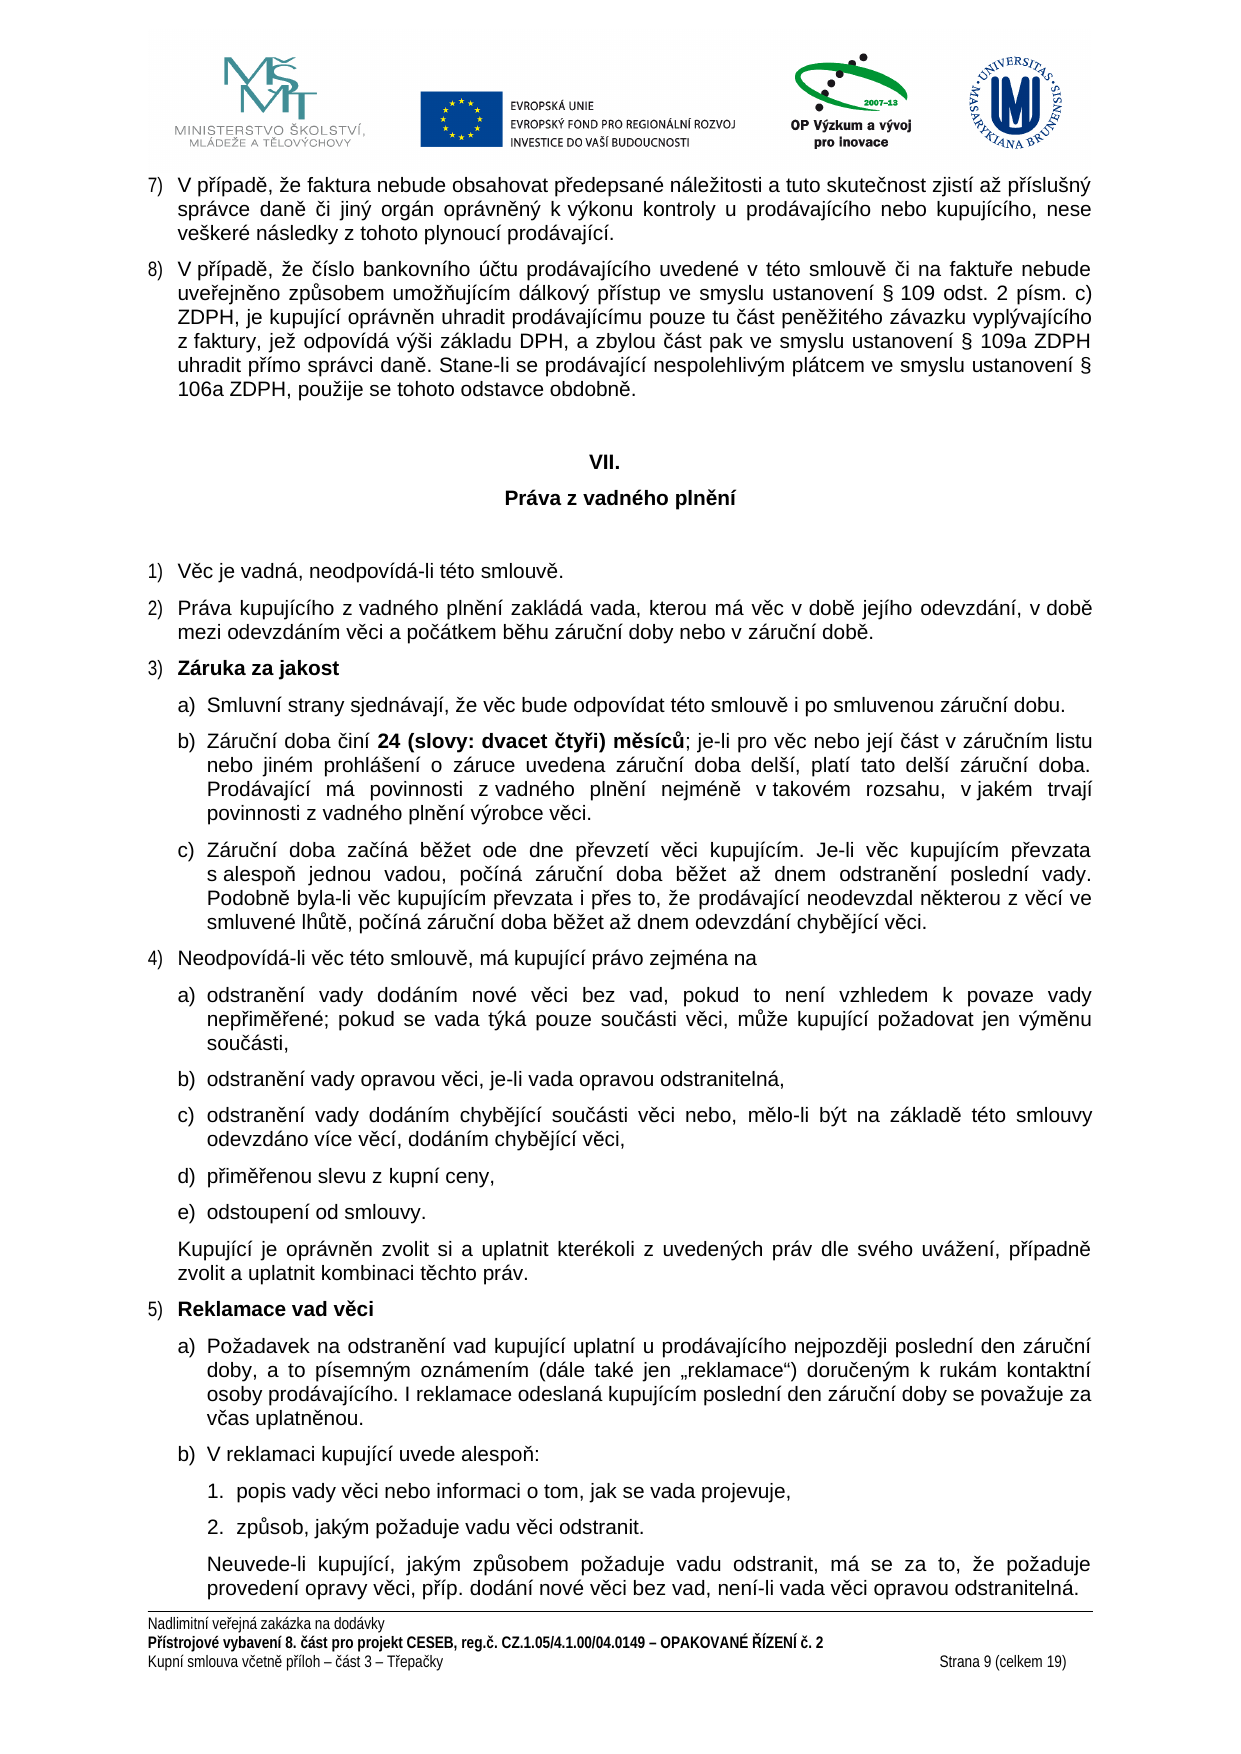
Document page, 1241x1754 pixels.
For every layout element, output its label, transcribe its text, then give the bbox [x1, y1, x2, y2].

list Neodpovídá-li věc této smlouvě, má kupující právo zejména na [148, 946, 1093, 970]
text Neuvede-li kupující, jakým způsobem požaduje vadu odstranit, má se za to, že požaduje provedení opravy věci, příp. dodání nové věci bez vad, není-li vada věci opravou odstranitelná. [207, 1551, 1093, 1599]
list odstranění vady dodáním chybějící součásti věci nebo, mělo-li být na základě této smlouvy odevzdáno více věcí, dodáním chybějící věci, [177, 1103, 1093, 1151]
text Kupující je oprávněn zvolit si a uplatnit kterékoli z uvedených práv dle svého uvážení, případně zvolit a uplatnit kombinaci těchto práv. [177, 1237, 1093, 1284]
picture [147, 29, 1092, 173]
text Práva z vadného plnění [148, 486, 1093, 510]
list Záruční doba činí 24 (slovy: dvacet čtyři) měsíců; je-li pro věc nebo její část v záručním listu nebo jiném prohlášení o záruce uvedena záruční doba delší, platí tato delší záruční doba. Prodávající má povinnosti z vadného plnění nejméně v takovém rozsahu, v jakém trvají povinnosti z vadného plnění výrobce věci. [177, 729, 1093, 825]
list Práva kupujícího z vadného plnění zakládá vada, kterou má věc v době jejího odevzdání, v době mezi odevzdáním věci a počátkem běhu záruční doby nebo v záruční době. [148, 596, 1093, 644]
list Záruka za jakost [148, 656, 1093, 680]
list V reklamaci kupující uvede alespoň: [177, 1442, 1093, 1466]
list V případě, že číslo bankovního účtu prodávajícího uvedené v této smlouvě či na faktuře nebude uveřejněno způsobem umožňujícím dálkový přístup ve smyslu ustanovení § 109 odst. 2 písm. c) ZDPH, je kupující oprávněn uhradit prodávajícímu pouze tu část peněžitého závazku vyplývajícího z faktury, jež odpovídá výši základu DPH, a zbylou část pak ve smyslu ustanovení § 109a ZDPH uhradit přímo správci daně. Stane-li se prodávající nespolehlivým plátcem ve smyslu ustanovení § 106a ZDPH, použije se tohoto odstavce obdobně. [148, 257, 1093, 401]
list Věc je vadná, neodpovídá-li této smlouvě. [148, 559, 1093, 583]
list přiměřenou slevu z kupní ceny, [177, 1164, 1093, 1188]
list Záruční doba začíná běžet ode dne převzetí věci kupujícím. Je-li věc kupujícím převzata s alespoň jednou vadou, počíná záruční doba běžet až dnem odstranění poslední vady. Podobně byla-li věc kupujícím převzata i přes to, že prodávající neodevzdal některou z věcí ve smluvené lhůtě, počíná záruční doba běžet až dnem odevzdání chybějící věci. [177, 838, 1093, 933]
list odstoupení od smlouvy. [177, 1200, 1093, 1224]
list odstranění vady dodáním nové věci bez vad, pokud to není vzhledem k povaze vady nepřiměřené; pokud se vada týká pouze součásti věci, může kupující požadovat jen výměnu součásti, [177, 982, 1093, 1054]
list popis vady věci nebo informaci o tom, jak se vada projevuje, [207, 1478, 1093, 1502]
list Smluvní strany sjednávají, že věc bude odpovídat této smlouvě i po smluvenou záruční dobu. [177, 693, 1093, 717]
list způsob, jakým požaduje vadu věci odstranit. [207, 1515, 1093, 1539]
list odstranění vady opravou věci, je-li vada opravou odstranitelná, [177, 1067, 1093, 1091]
list V případě, že faktura nebude obsahovat předepsané náležitosti a tuto skutečnost zjistí až příslušný správce daně či jiný orgán oprávněný k výkonu kontroly u prodávajícího nebo kupujícího, nese veškeré následky z tohoto plynoucí prodávající. [148, 172, 1093, 244]
list Požadavek na odstranění vad kupující uplatní u prodávajícího nejpozději poslední den záruční doby, a to písemným oznámením (dále také jen „reklamace“) doručeným k rukám kontaktní osoby prodávajícího. I reklamace odeslaná kupujícím poslední den záruční doby se považuje za včas uplatněnou. [177, 1334, 1093, 1429]
list Reklamace vad věci [148, 1297, 1093, 1321]
